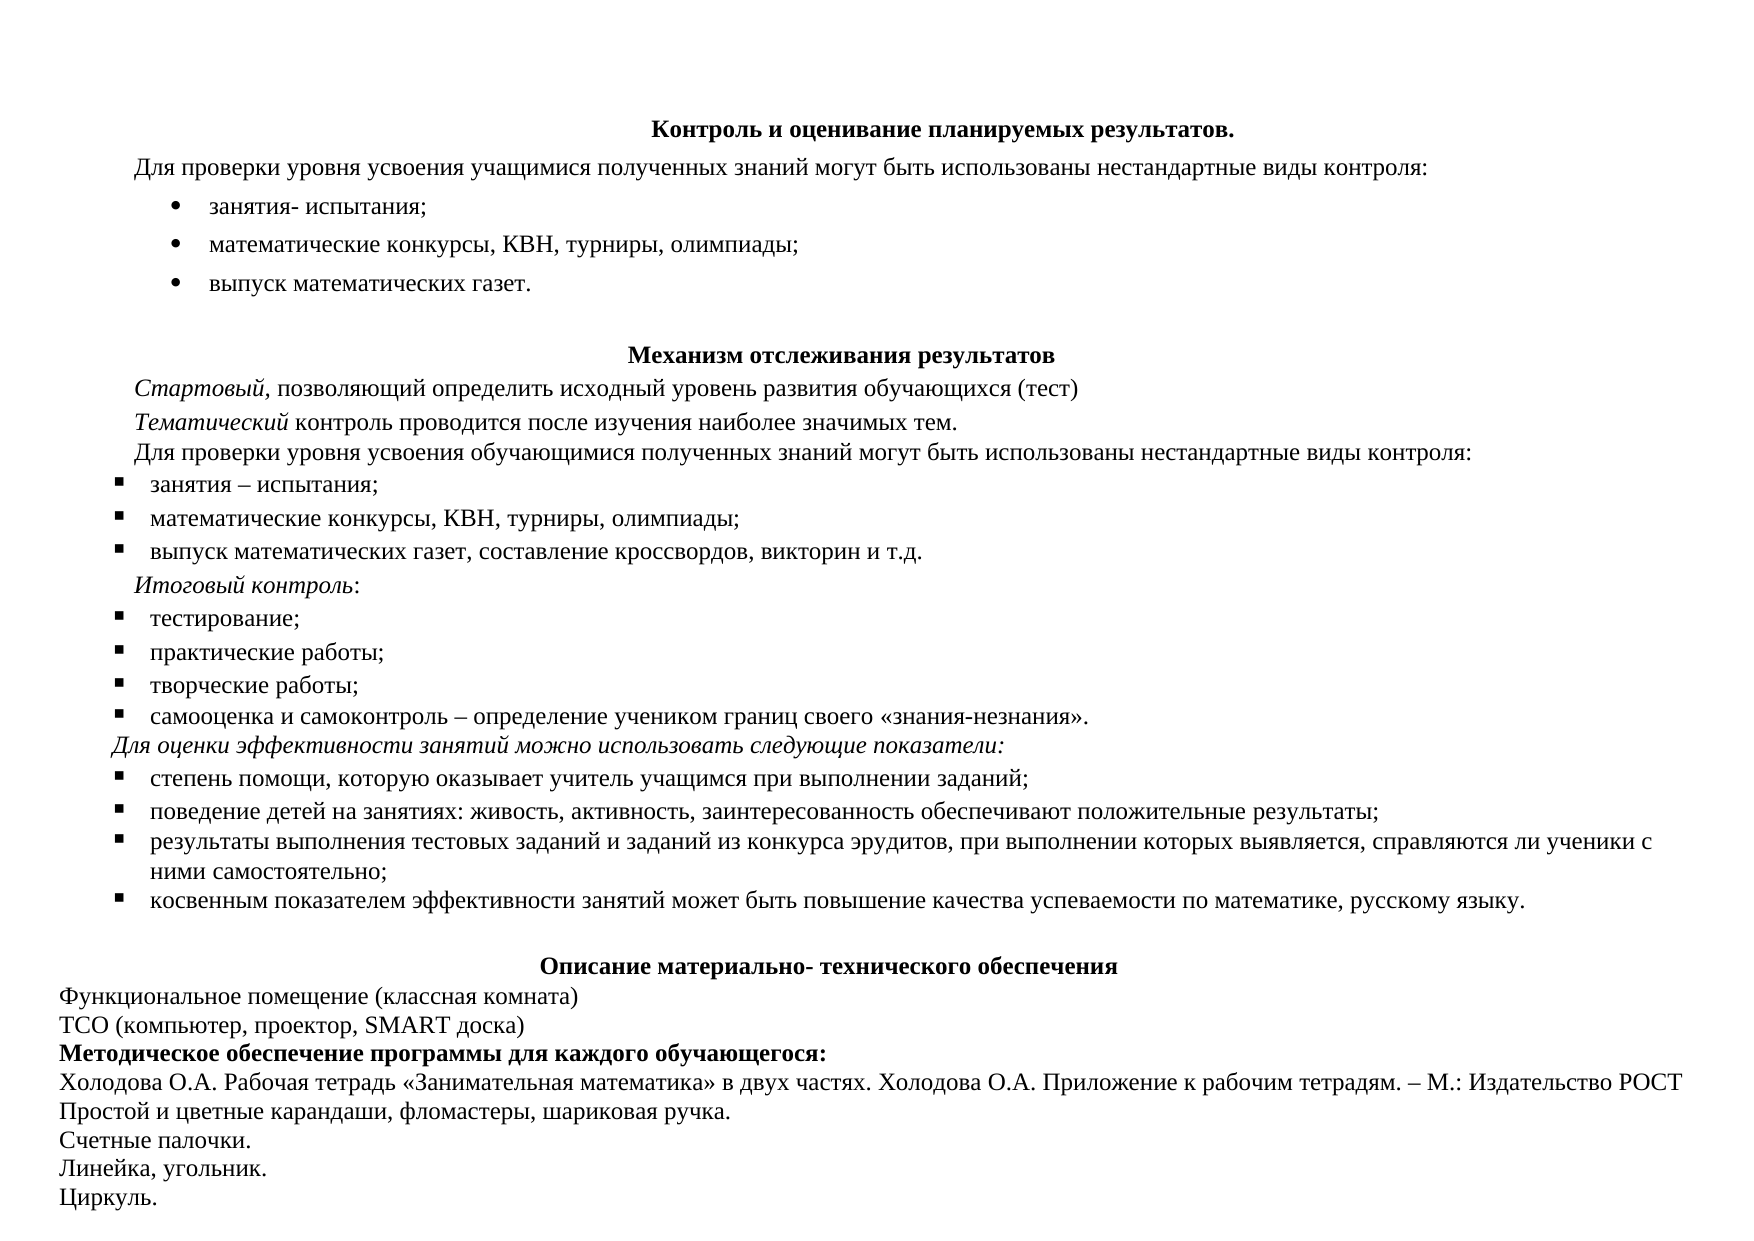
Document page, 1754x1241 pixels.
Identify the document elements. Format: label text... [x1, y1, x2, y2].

text Для оценки эффективности занятий можно использовать следующие показатели: [112, 731, 1752, 759]
list творческие работы; [112, 667, 1752, 701]
text Счетные палочки. [59, 1125, 1752, 1153]
list выпуск математических газет. [171, 264, 1752, 298]
text Холодова О.А. Рабочая тетрадь «Занимательная математика» в двух частях. Холодова О.А. Приложение к рабочим тетрадям. – М.: Издательство РОСТ [59, 1067, 1752, 1096]
list занятия – испытания; [112, 466, 1752, 499]
list степень помощи, которую оказывает учитель учащимся при выполнении заданий; [112, 759, 1752, 793]
text Контроль и оценивание планируемых результатов. [134, 110, 1752, 144]
list тестирование; [112, 600, 1752, 634]
list косвенным показателем эффективности занятий может быть повышение качества успеваемости по математике, русскому языку. [112, 885, 1679, 914]
text Для проверки уровня усвоения обучающимися полученных знаний могут быть использованы нестандартные виды контроля: [75, 437, 1679, 466]
subtitle Механизм отслеживания результатов [628, 337, 1752, 370]
text Циркуль. [59, 1182, 1752, 1211]
list выпуск математических газет, составление кроссвордов, викторин и т.д. [112, 533, 1752, 567]
text Для проверки уровня усвоения учащимися полученных знаний могут быть использованы нестандартные виды контроля: [134, 149, 1752, 182]
text Методическое обеспечение программы для каждого обучающегося: [59, 1038, 1752, 1067]
text Стартовый, позволяющий определить исходный уровень развития обучающихся (тест) [134, 370, 1752, 403]
subtitle Описание материально- технического обеспечения [539, 948, 1752, 981]
text Итоговый контроль: [134, 567, 1752, 600]
text Функциональное помещение (классная комната) [59, 981, 1752, 1010]
text Тематический контроль проводится после изучения наиболее значимых тем. [134, 403, 1752, 437]
list математические конкурсы, КВН, турниры, олимпиады; [171, 226, 1752, 259]
text Линейка, угольник. [59, 1153, 1752, 1182]
list результаты выполнения тестовых заданий и заданий из конкурса эрудитов, при выполнении которых выявляется, справляются ли ученики с ними самостоятельно; [112, 826, 1679, 885]
list поведение детей на занятиях: живость, активность, заинтересованность обеспечивают положительные результаты; [112, 793, 1752, 826]
list самооценка и самоконтроль – определение учеником границ своего «знания-незнания». [112, 701, 1752, 730]
list математические конкурсы, КВН, турниры, олимпиады; [112, 499, 1752, 533]
text Простой и цветные карандаши, фломастеры, шариковая ручка. [59, 1096, 1752, 1125]
text ТСО (компьютер, проектор, SMART доска) [59, 1010, 1752, 1038]
list занятия- испытания; [171, 187, 1752, 221]
list практические работы; [112, 634, 1752, 667]
